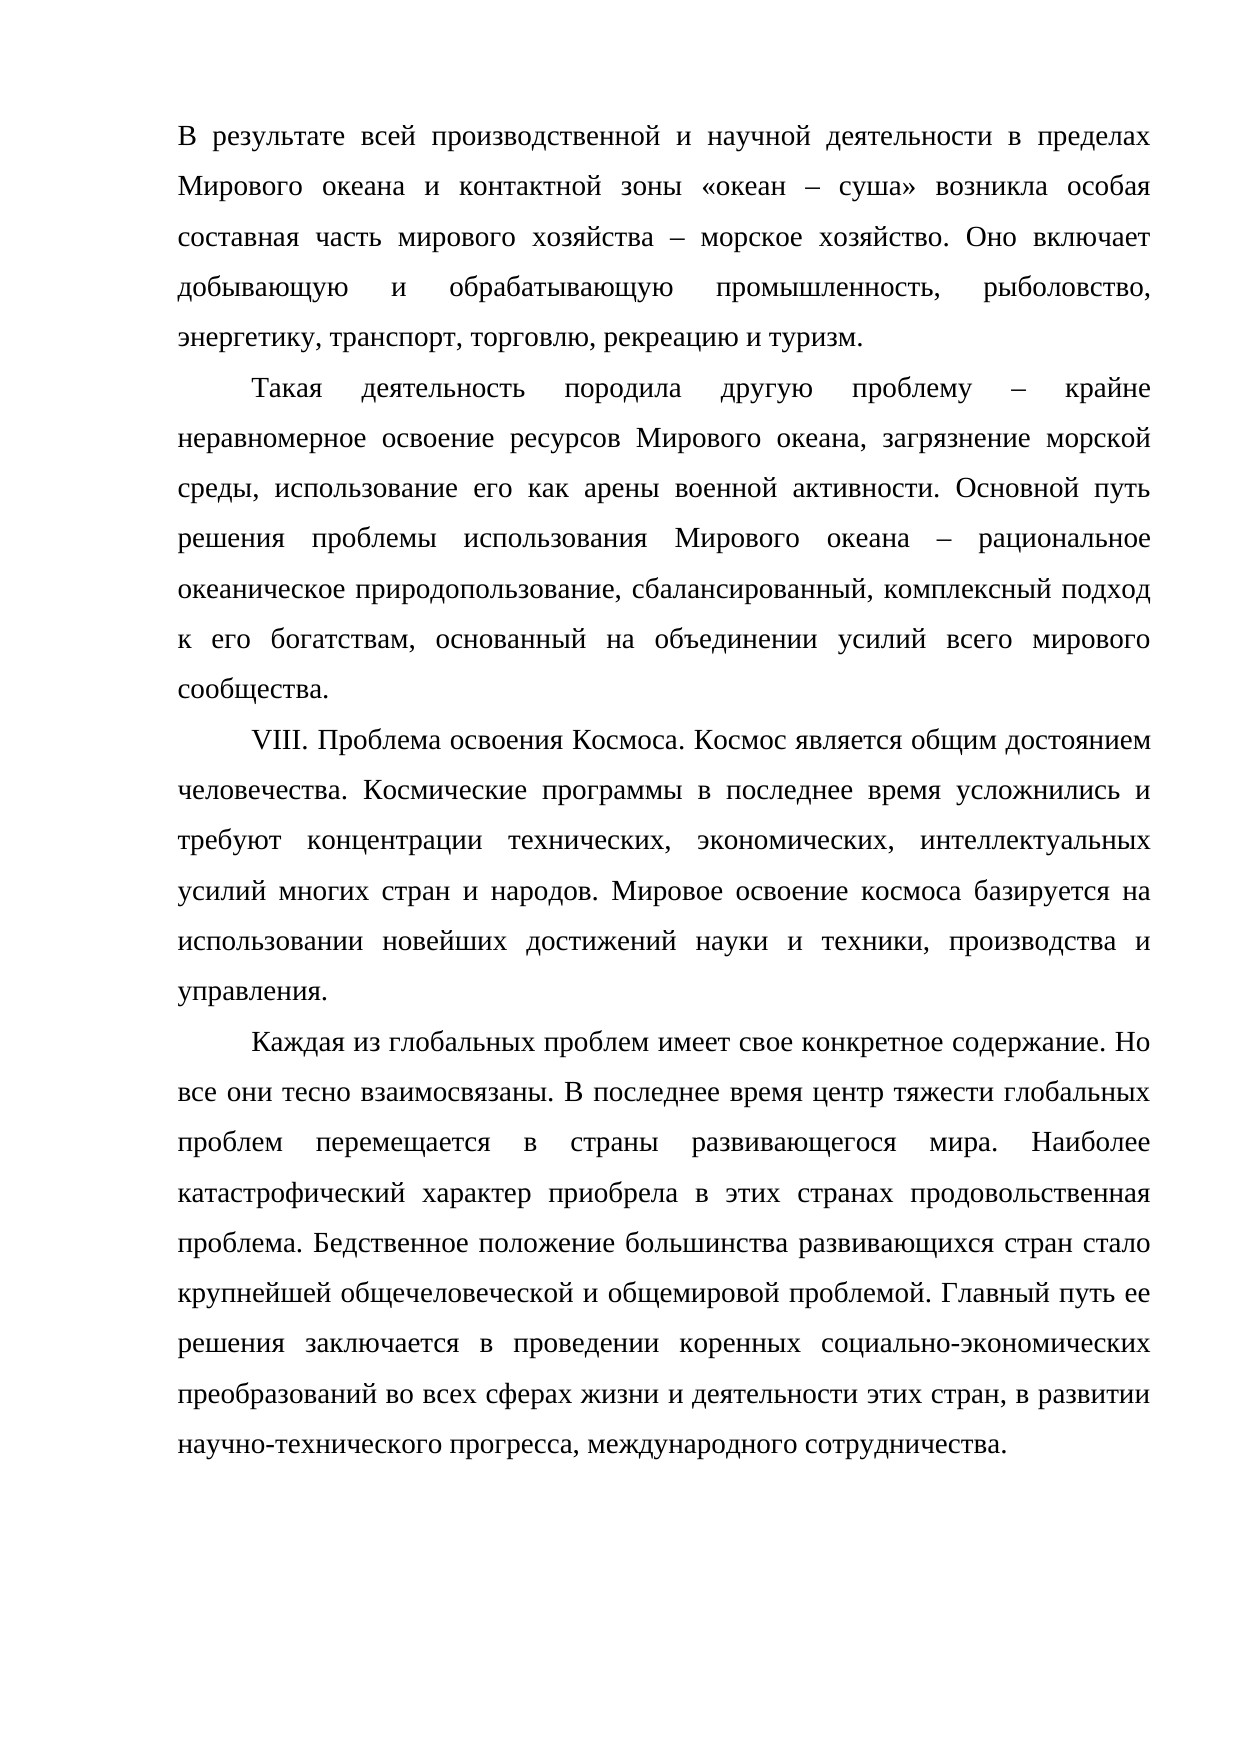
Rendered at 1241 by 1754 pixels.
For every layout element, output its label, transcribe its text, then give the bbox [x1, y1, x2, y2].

text VIII. Проблема освоения Космоса. Космос является общим достоянием человечества. Космические программы в последнее время усложнились и требуют концентрации технических, экономических, интеллектуальных усилий многих стран и народов. Мировое освоение космоса базируется на использовании новейших достижений науки и техники, производства и управления. [177, 722, 1152, 1007]
text Каждая из глобальных проблем имеет свое конкретное содержание. Но все они тесно взаимосвязаны. В последнее время центр тяжести глобальных проблем перемещается в страны развивающегося мира. Наиболее катастрофический характер приобрела в этих странах продовольственная проблема. Бедственное положение большинства развивающихся стран стало крупнейшей общечеловеческой и общемировой проблемой. Главный путь ее решения заключается в проведении коренных социально-экономических преобразований во всех сферах жизни и деятельности этих стран, в развитии научно-технического прогресса, международного сотрудничества. [177, 1024, 1152, 1460]
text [177, 118, 1152, 353]
text Такая деятельность породила другую проблему – крайне неравномерное освоение ресурсов Мирового океана, загрязнение морской среды, использование его как арены военной активности. Основной путь решения проблемы использования Мирового океана – рациональное океаническое природопользование, сбалансированный, комплексный подход к его богатствам, основанный на объединении усилий всего мирового сообщества. [177, 370, 1152, 705]
